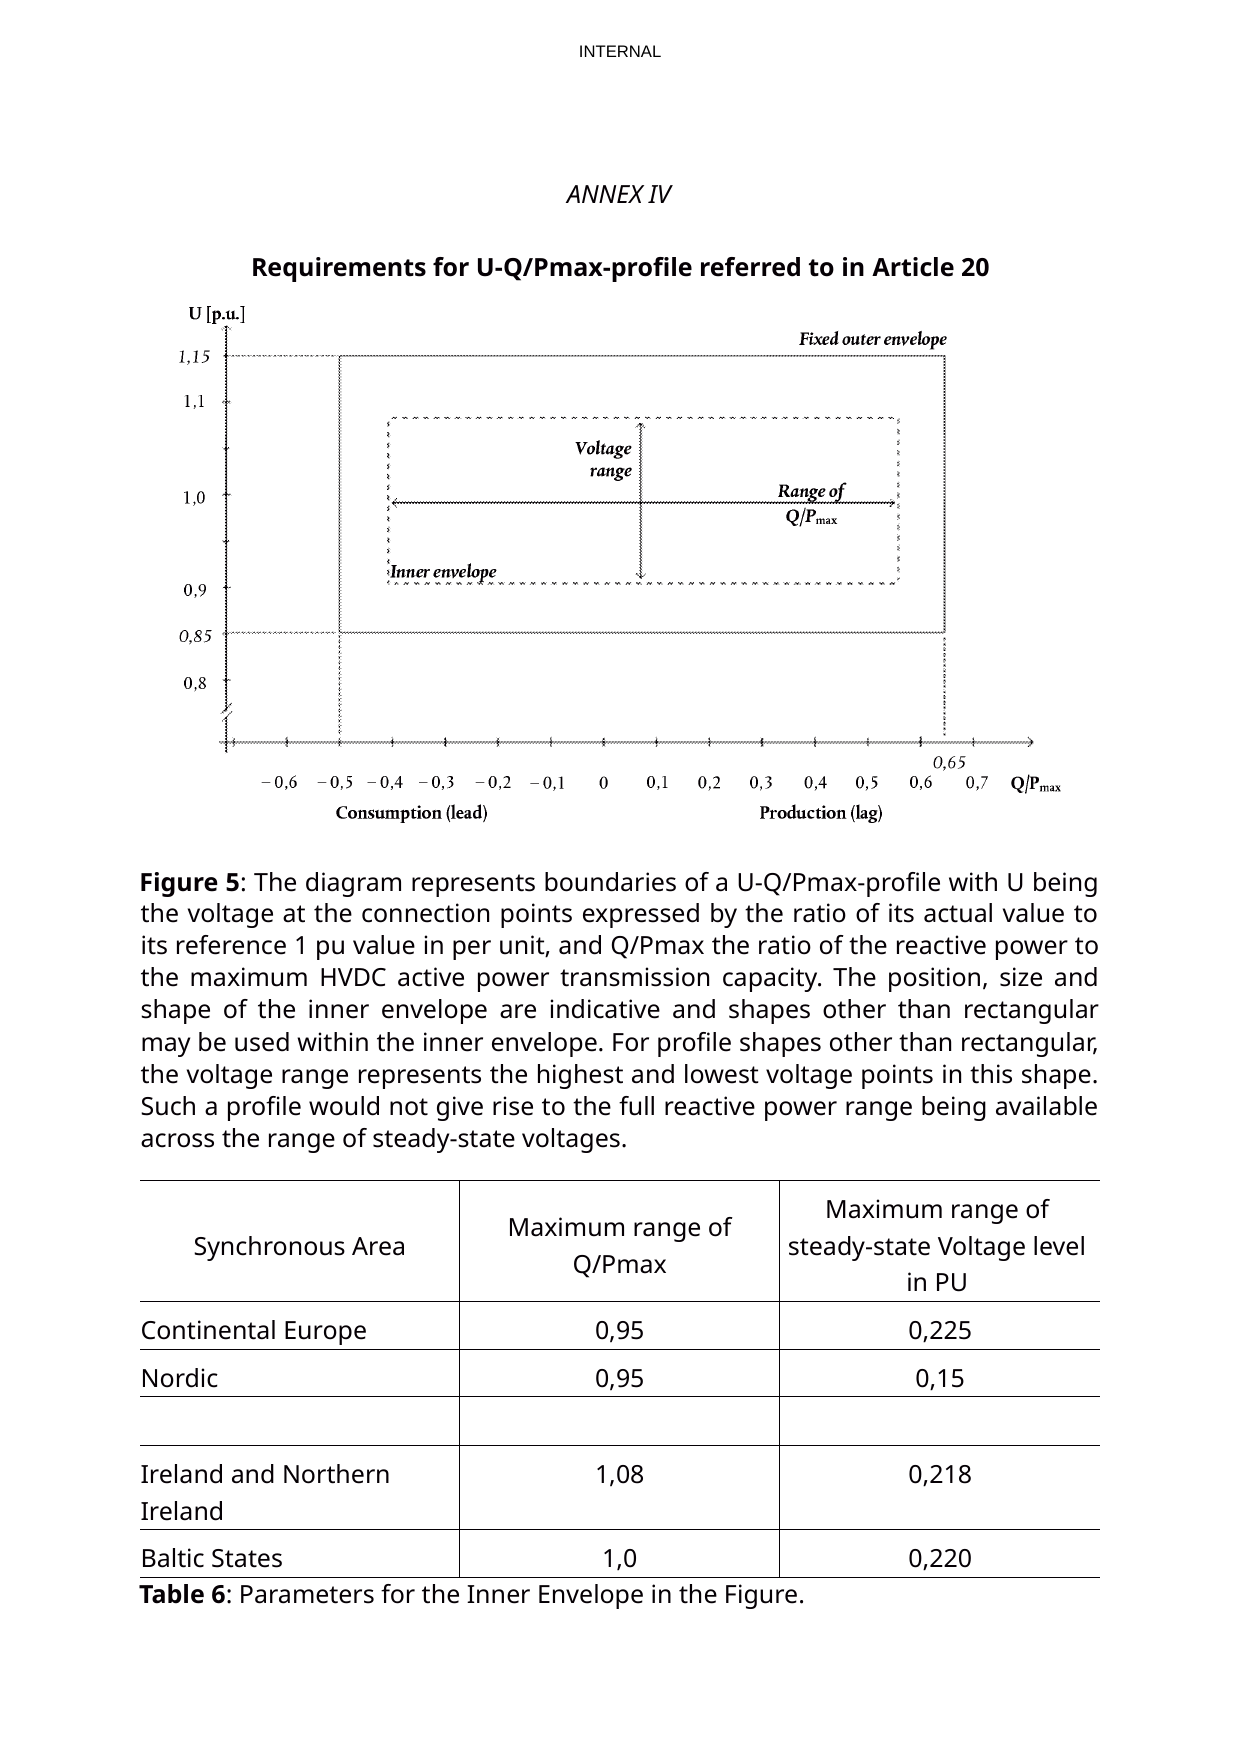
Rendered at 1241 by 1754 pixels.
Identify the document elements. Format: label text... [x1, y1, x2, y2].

table_cell Nordic [140, 1350, 459, 1396]
text Table 6: Parameters for the Inner Envelope in the Figure. [139, 1578, 1100, 1610]
text Figure 5: The diagram represents boundaries of a U-Q/Pmax-profile with U being the voltage at the connection points expressed by the ratio of its actual value to its reference 1 pu value in per unit, and Q/Pmax the ratio of the reactive power to the maximum HVDC active power transmission capacity. The position, size and shape of the inner envelope are indicative and shapes other than rectangular may be used within the inner envelope. For profile shapes other than rectangular, the voltage range represents the highest and lowest voltage points in this shape. Such a profile would not give rise to the full reactive power range being available across the range of steady-state voltages. [139, 866, 1100, 1154]
table_header Maximum range of Q/Pmax [460, 1181, 779, 1301]
table_header Synchronous Area [140, 1181, 459, 1301]
table_cell Continental Europe [140, 1302, 459, 1348]
table_cell 1,08 [460, 1446, 779, 1529]
table_cell 0,220 [780, 1530, 1100, 1577]
subtitle ANNEX IV [140, 176, 1100, 210]
table_cell 1,0 [460, 1530, 779, 1577]
table_cell [780, 1397, 1100, 1444]
table_cell Baltic States [140, 1530, 459, 1577]
table_cell 0,95 [460, 1302, 779, 1348]
table_cell [460, 1397, 779, 1444]
table_cell 0,218 [780, 1446, 1100, 1529]
picture [179, 306, 1061, 823]
table_cell 0,95 [460, 1350, 779, 1396]
table_cell Ireland and Northern Ireland [140, 1446, 459, 1529]
table_cell 0,15 [780, 1350, 1100, 1396]
table_header Maximum range of steady-state Voltage level in PU [780, 1181, 1100, 1301]
table_cell 0,225 [780, 1302, 1100, 1348]
text Requirements for U-Q/Pmax-profile referred to in Article 20 [140, 251, 1100, 283]
table_cell [140, 1397, 459, 1444]
